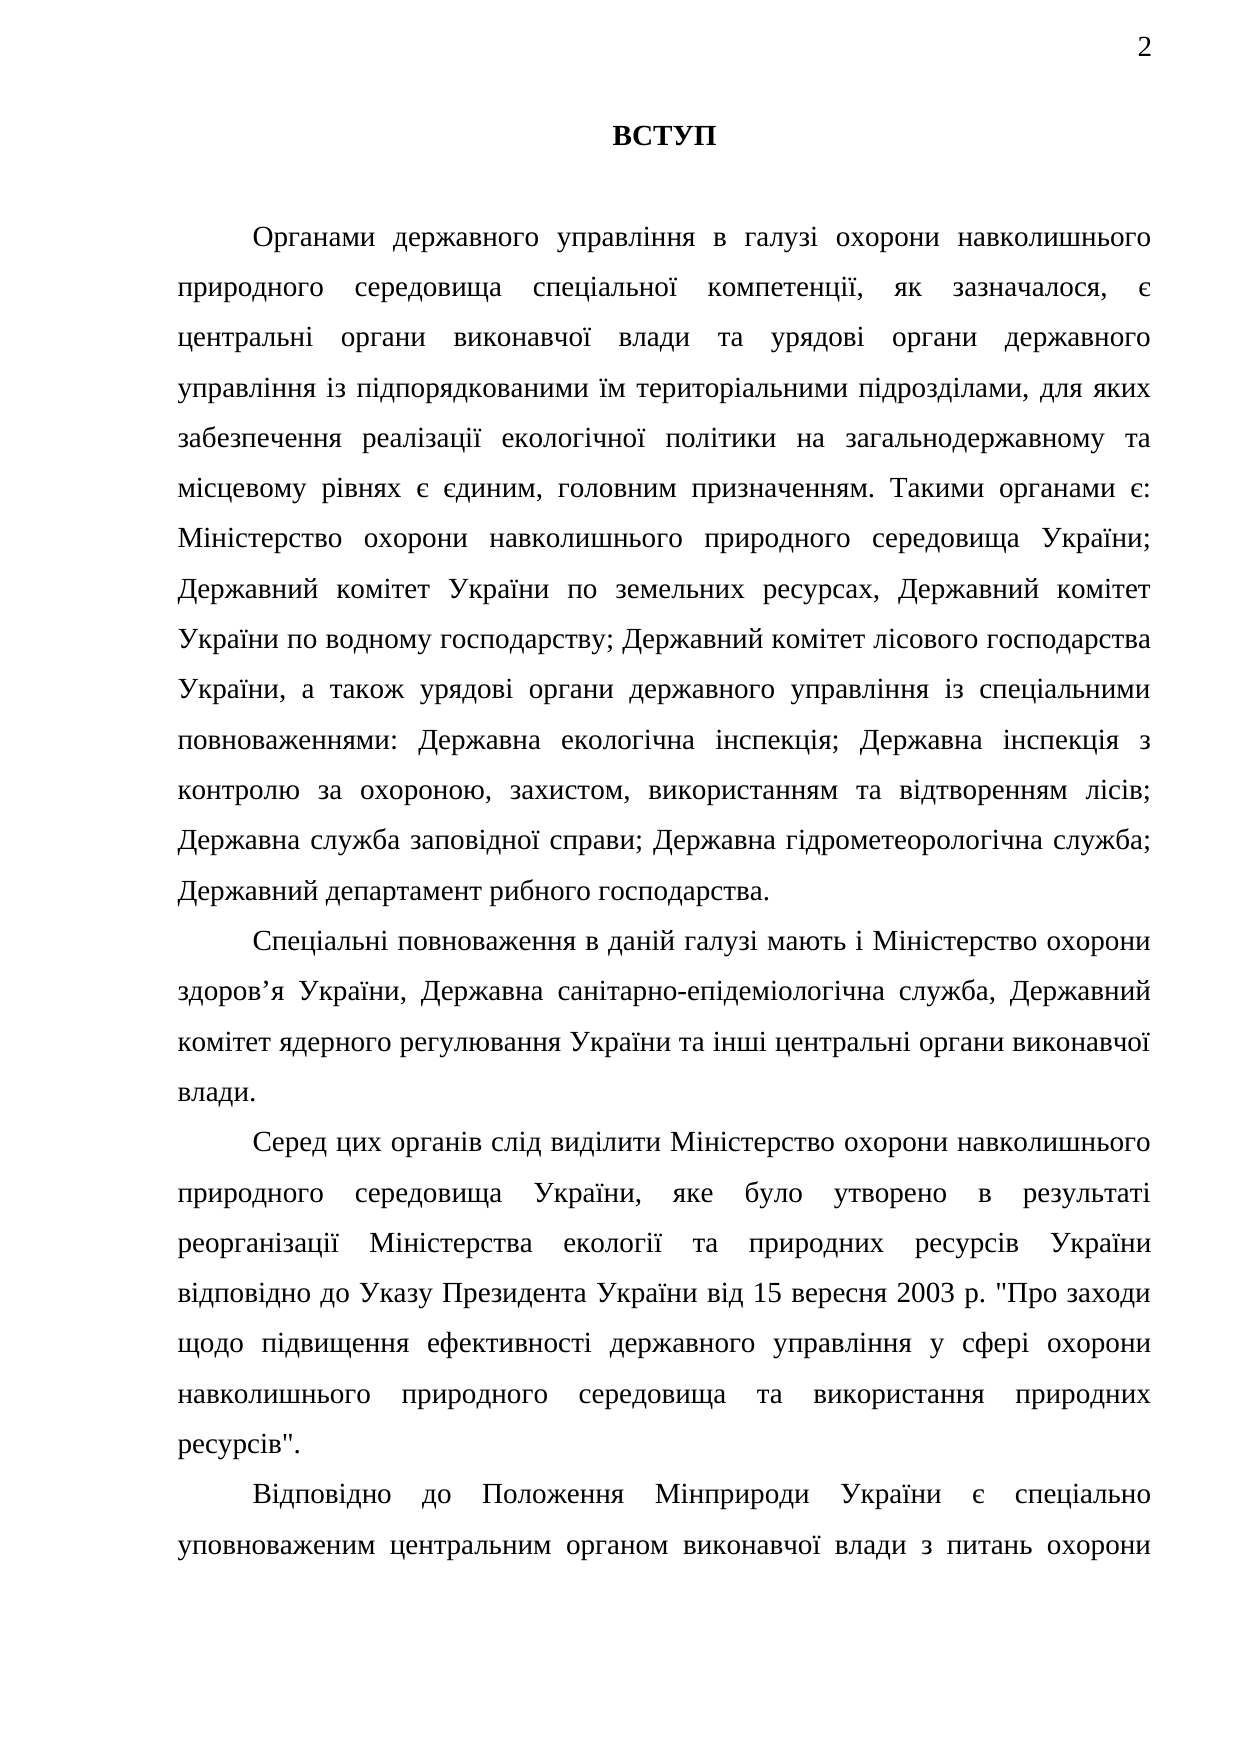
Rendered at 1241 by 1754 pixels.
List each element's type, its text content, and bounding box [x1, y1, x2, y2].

text Серед цих органів слід виділити Міністерство охорони навколишнього природного середовища України, яке було утворено в результаті реорганізації Міністерства екології та природних ресурсів України відповідно до Указу Президента України від 15 вересня 2003 р. "Про заходи щодо підвищення ефективності державного управління у сфері охорони навколишнього природного середовища та використання природних ресурсів". [177, 1124, 1152, 1460]
text Органами державного управління в галузі охорони навколишнього природного середовища спеціальної компетенції, як зазначалося, є центральні органи виконавчої влади та урядові органи державного управління із підпорядкованими їм територіальними підрозділами, для яких забезпечення реалізації екологічної політики на загальнодержавному та місцевому рівнях є єдиним, головним призначенням. Такими органами є: Міністерство охорони навколишнього природного середовища України; Державний комітет України по земельних ресурсах, Державний комітет України по водному господарству; Державний комітет лісового господарства України, а також урядові органи державного управління із спеціальними повноваженнями: Державна екологічна інспекція; Державна інспекція з контролю за охороною, захистом, використанням та відтворенням лісів; Державна служба заповідної справи; Державна гідрометеорологічна служба; Державний департамент рибного господарства. [177, 219, 1152, 906]
text Спеціальні повноваження в даній галузі мають і Міністерство охорони здоров’я України, Державна санітарно-епідеміологічна служба, Державний комітет ядерного регулювання України та інші центральні органи виконавчої влади. [177, 923, 1152, 1108]
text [177, 1477, 1152, 1560]
subtitle Вступ [177, 118, 1152, 152]
